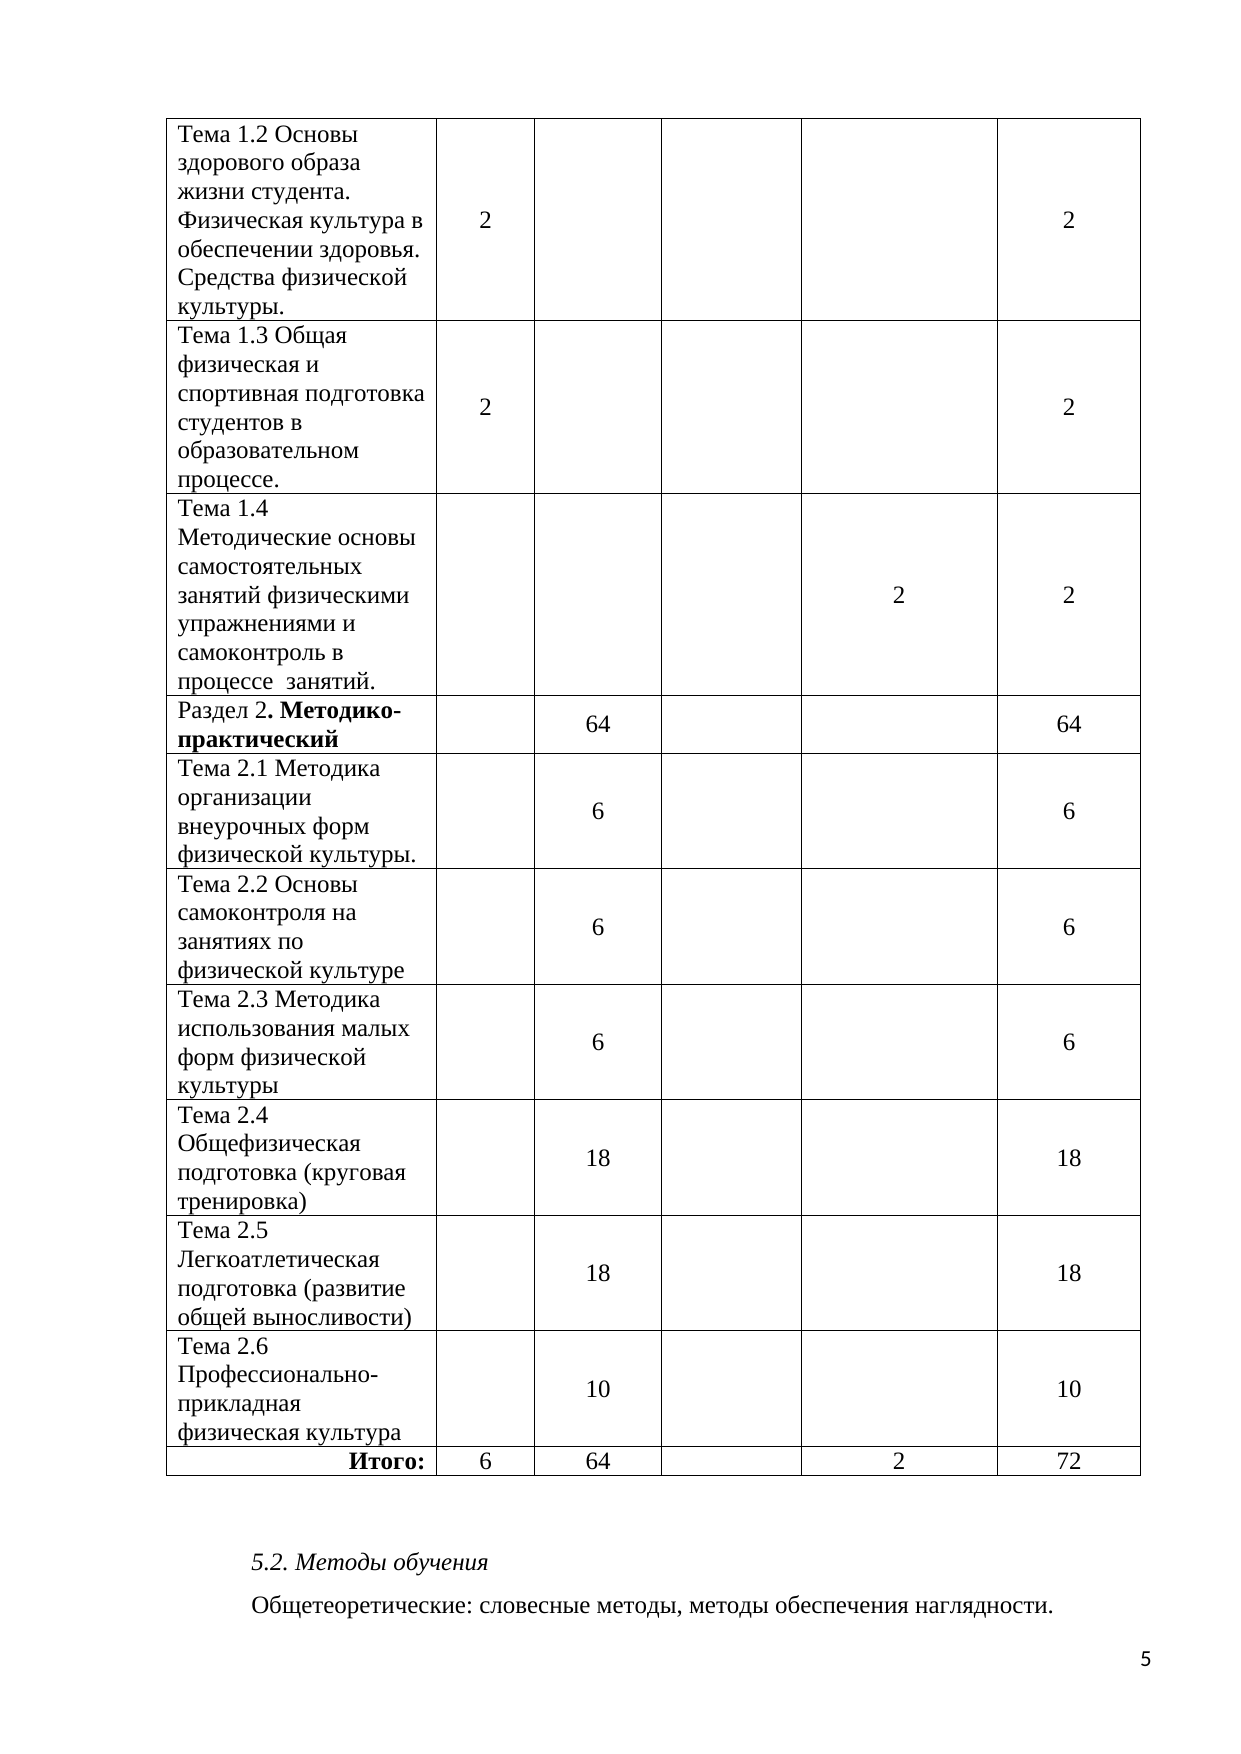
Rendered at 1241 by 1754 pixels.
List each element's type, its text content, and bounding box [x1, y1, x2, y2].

table_cell Тема 2.1 Методика организации внеурочных форм физической культуры. [167, 754, 436, 868]
table_cell [662, 1447, 801, 1475]
table_cell [802, 869, 997, 984]
table_cell 64 [535, 696, 661, 753]
table_cell [535, 321, 661, 493]
text 5.2. Методы обучения [177, 1547, 1152, 1576]
table_cell [662, 1216, 801, 1330]
table_cell Тема 1.2 Основы здорового образа жизни студента. Физическая культура в обеспечении здоровья. Средства физической культуры. [167, 119, 436, 320]
table_cell 18 [535, 1216, 661, 1330]
table_cell [802, 1100, 997, 1215]
table_cell 6 [998, 985, 1140, 1099]
table_cell 2 [437, 119, 534, 320]
table_cell 2 [802, 494, 997, 695]
table_cell 2 [998, 321, 1140, 493]
table_cell [662, 696, 801, 753]
table_cell Итого: [167, 1447, 436, 1475]
table_cell [437, 696, 534, 753]
table_cell 6 [535, 754, 661, 868]
table_cell [437, 754, 534, 868]
table_cell [535, 494, 661, 695]
table_cell [802, 696, 997, 753]
table_cell [662, 119, 801, 320]
table_cell 2 [998, 494, 1140, 695]
table_cell 6 [998, 869, 1140, 984]
table_cell 6 [535, 985, 661, 1099]
table_cell Тема 2.4 Общефизическая подготовка (круговая тренировка) [167, 1100, 436, 1215]
table_cell 6 [535, 869, 661, 984]
table_cell 18 [998, 1216, 1140, 1330]
table_cell Тема 2.5 Легкоатлетическая подготовка (развитие общей выносливости) [167, 1216, 436, 1330]
table_cell Тема 1.3 Общая физическая и спортивная подготовка студентов в образовательном процессе. [167, 321, 436, 493]
table_cell [437, 985, 534, 1099]
table_cell 18 [998, 1100, 1140, 1215]
table_cell [802, 754, 997, 868]
table_cell 10 [535, 1331, 661, 1446]
table_cell [662, 985, 801, 1099]
table_cell [437, 869, 534, 984]
table_cell [662, 1100, 801, 1215]
text Общетеоретические: словесные методы, методы обеспечения наглядности. [177, 1591, 1152, 1619]
table_cell 64 [998, 696, 1140, 753]
table_cell [437, 1100, 534, 1215]
table_cell [437, 1216, 534, 1330]
table_cell [802, 985, 997, 1099]
table_cell 64 [535, 1447, 661, 1475]
table_cell 10 [998, 1331, 1140, 1446]
table_cell [662, 1331, 801, 1446]
table_cell 2 [998, 119, 1140, 320]
table_cell [802, 119, 997, 320]
table_cell [662, 754, 801, 868]
table_cell Тема 2.2 Основы самоконтроля на занятиях по физической культуре [167, 869, 436, 984]
table_cell 6 [437, 1447, 534, 1475]
table_cell [437, 1331, 534, 1446]
table_cell [662, 869, 801, 984]
table_cell [802, 1216, 997, 1330]
table_cell 2 [437, 321, 534, 493]
table_cell [662, 321, 801, 493]
table_cell Тема 2.3 Методика использования малых форм физической культуры [167, 985, 436, 1099]
table_cell 2 [802, 1447, 997, 1475]
table_cell Тема 2.6 Профессионально-прикладная физическая культура [167, 1331, 436, 1446]
table_cell Раздел 2. Методико-практический [167, 696, 436, 753]
table_cell [802, 321, 997, 493]
table_cell [802, 1331, 997, 1446]
table_cell 6 [998, 754, 1140, 868]
table_cell 72 [998, 1447, 1140, 1475]
table_cell 18 [535, 1100, 661, 1215]
table_cell Тема 1.4 Методические основы самостоятельных занятий физическими упражнениями и самоконтроль в процессе занятий. [167, 494, 436, 695]
table_cell [437, 494, 534, 695]
table_cell [535, 119, 661, 320]
table_cell [662, 494, 801, 695]
